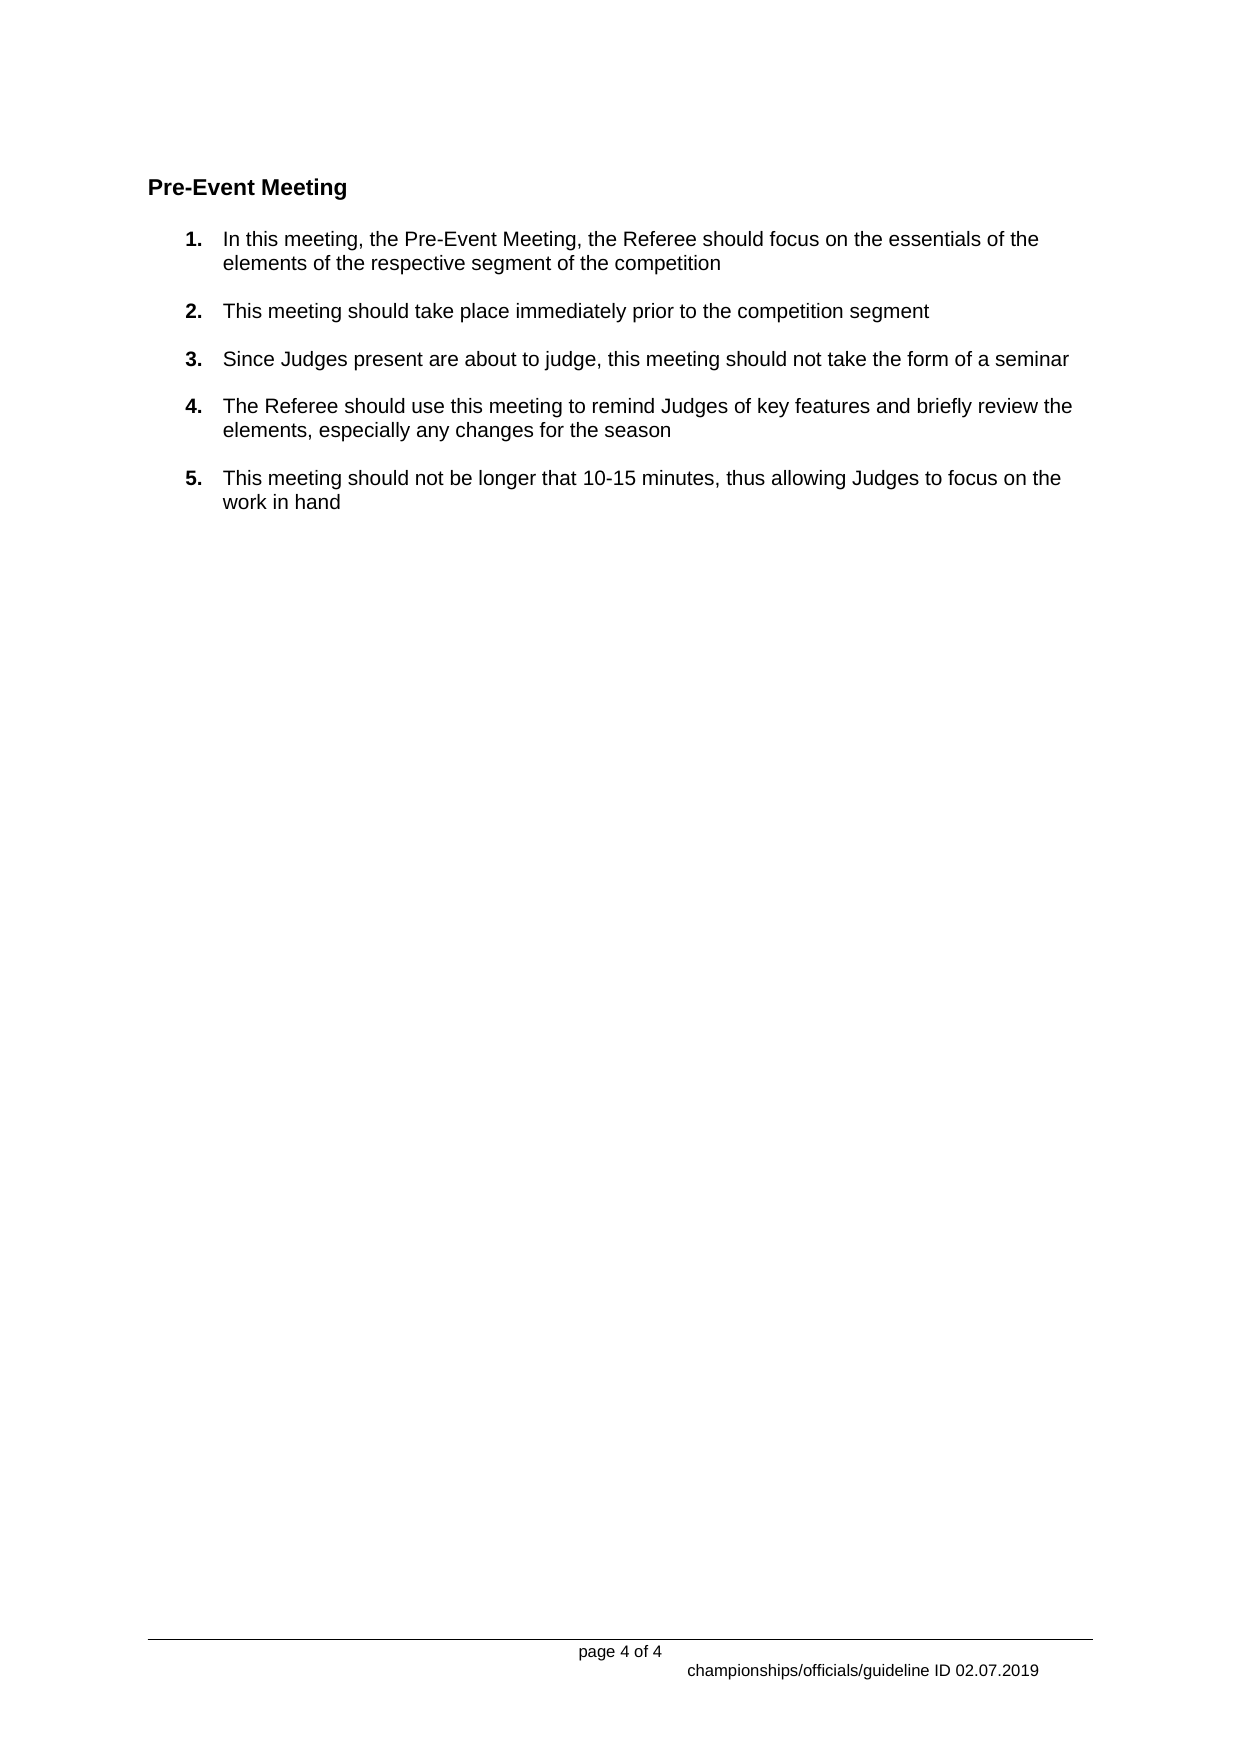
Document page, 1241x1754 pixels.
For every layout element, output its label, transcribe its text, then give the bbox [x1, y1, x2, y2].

list This meeting should not be longer that 10-15 minutes, thus allowing Judges to focus on the work in hand [185, 466, 1093, 514]
text Pre-Event Meeting [148, 174, 1093, 200]
list The Referee should use this meeting to remind Judges of key features and briefly review the elements, especially any changes for the season [185, 394, 1093, 442]
list This meeting should take place immediately prior to the competition segment [185, 298, 1093, 322]
list Since Judges present are about to judge, this meeting should not take the form of a seminar [185, 346, 1093, 370]
list In this meeting, the Pre-Event Meeting, the Referee should focus on the essentials of the elements of the respective segment of the competition [185, 227, 1093, 274]
